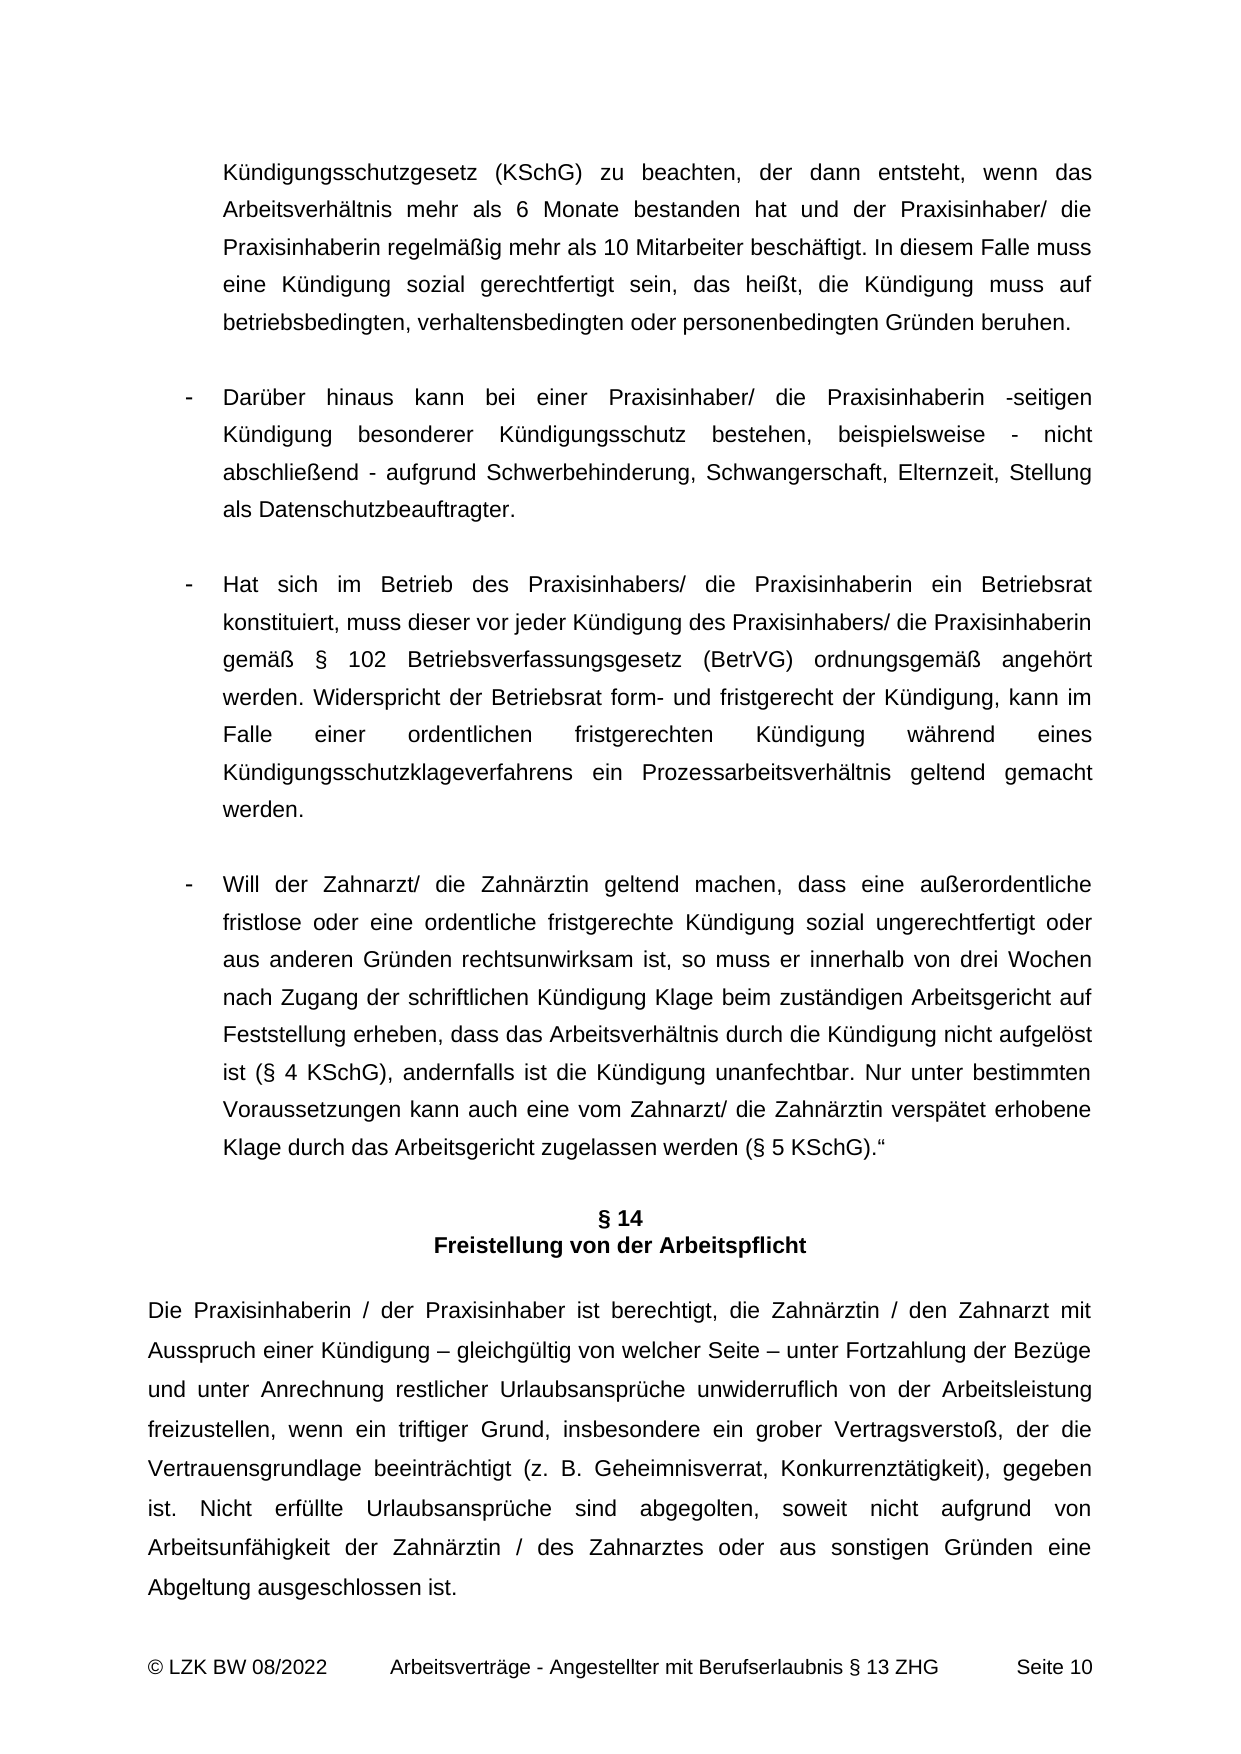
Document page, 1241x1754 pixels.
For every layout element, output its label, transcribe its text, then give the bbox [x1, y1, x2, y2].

list Will der Zahnarzt/ die Zahnärztin geltend machen, dass eine außerordentliche fristlose oder eine ordentliche fristgerechte Kündigung sozial ungerechtfertigt oder aus anderen Gründen rechtsunwirksam ist, so muss er innerhalb von drei Wochen nach Zugang der schriftlichen Kündigung Klage beim zuständigen Arbeitsgericht auf Feststellung erheben, dass das Arbeitsverhältnis durch die Kündigung nicht aufgelöst ist (§ 4 KSchG), andernfalls ist die Kündigung unanfechtbar. Nur unter bestimmten Voraussetzungen kann auch eine vom Zahnarzt/ die Zahnärztin verspätet erhobene Klage durch das Arbeitsgericht zugelassen werden (§ 5 KSchG).“ [185, 860, 1092, 1160]
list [185, 148, 1092, 335]
list Darüber hinaus kann bei einer Praxisinhaber/ die Praxisinhaberin -seitigen Kündigung besonderer Kündigungsschutz bestehen, beispielsweise - nicht abschließend - aufgrund Schwerbehinderung, Schwangerschaft, Elternzeit, Stellung als Datenschutzbeauftragter. [185, 373, 1092, 523]
text Freistellung von der Arbeitspflicht [148, 1232, 1092, 1258]
text Die Praxisinhaberin / der Praxisinhaber ist berechtigt, die Zahnärztin / den Zahnarzt mit Ausspruch einer Kündigung – gleichgültig von welcher Seite – unter Fortzahlung der Bezüge und unter Anrechnung restlicher Urlaubsansprüche unwiderruflich von der Arbeitsleistung freizustellen, wenn ein triftiger Grund, insbesondere ein grober Vertragsverstoß, der die Vertrauensgrundlage beeinträchtigt (z. B. Geheimnisverrat, Konkurrenztätigkeit), gegeben ist. Nicht erfüllte Urlaubsansprüche sind abgegolten, soweit nicht aufgrund von Arbeitsunfähigkeit der Zahnärztin / des Zahnarztes oder aus sonstigen Gründen eine Abgeltung ausgeschlossen ist. [148, 1297, 1092, 1600]
text § 14 [148, 1205, 1092, 1232]
list Hat sich im Betrieb des Praxisinhabers/ die Praxisinhaberin ein Betriebsrat konstituiert, muss dieser vor jeder Kündigung des Praxisinhabers/ die Praxisinhaberin gemäß § 102 Betriebsverfassungsgesetz (BetrVG) ordnungsgemäß angehört werden. Widerspricht der Betriebsrat form- und fristgerecht der Kündigung, kann im Falle einer ordentlichen fristgerechten Kündigung während eines Kündigungsschutzklageverfahrens ein Prozessarbeitsverhältnis geltend gemacht werden. [185, 560, 1092, 823]
